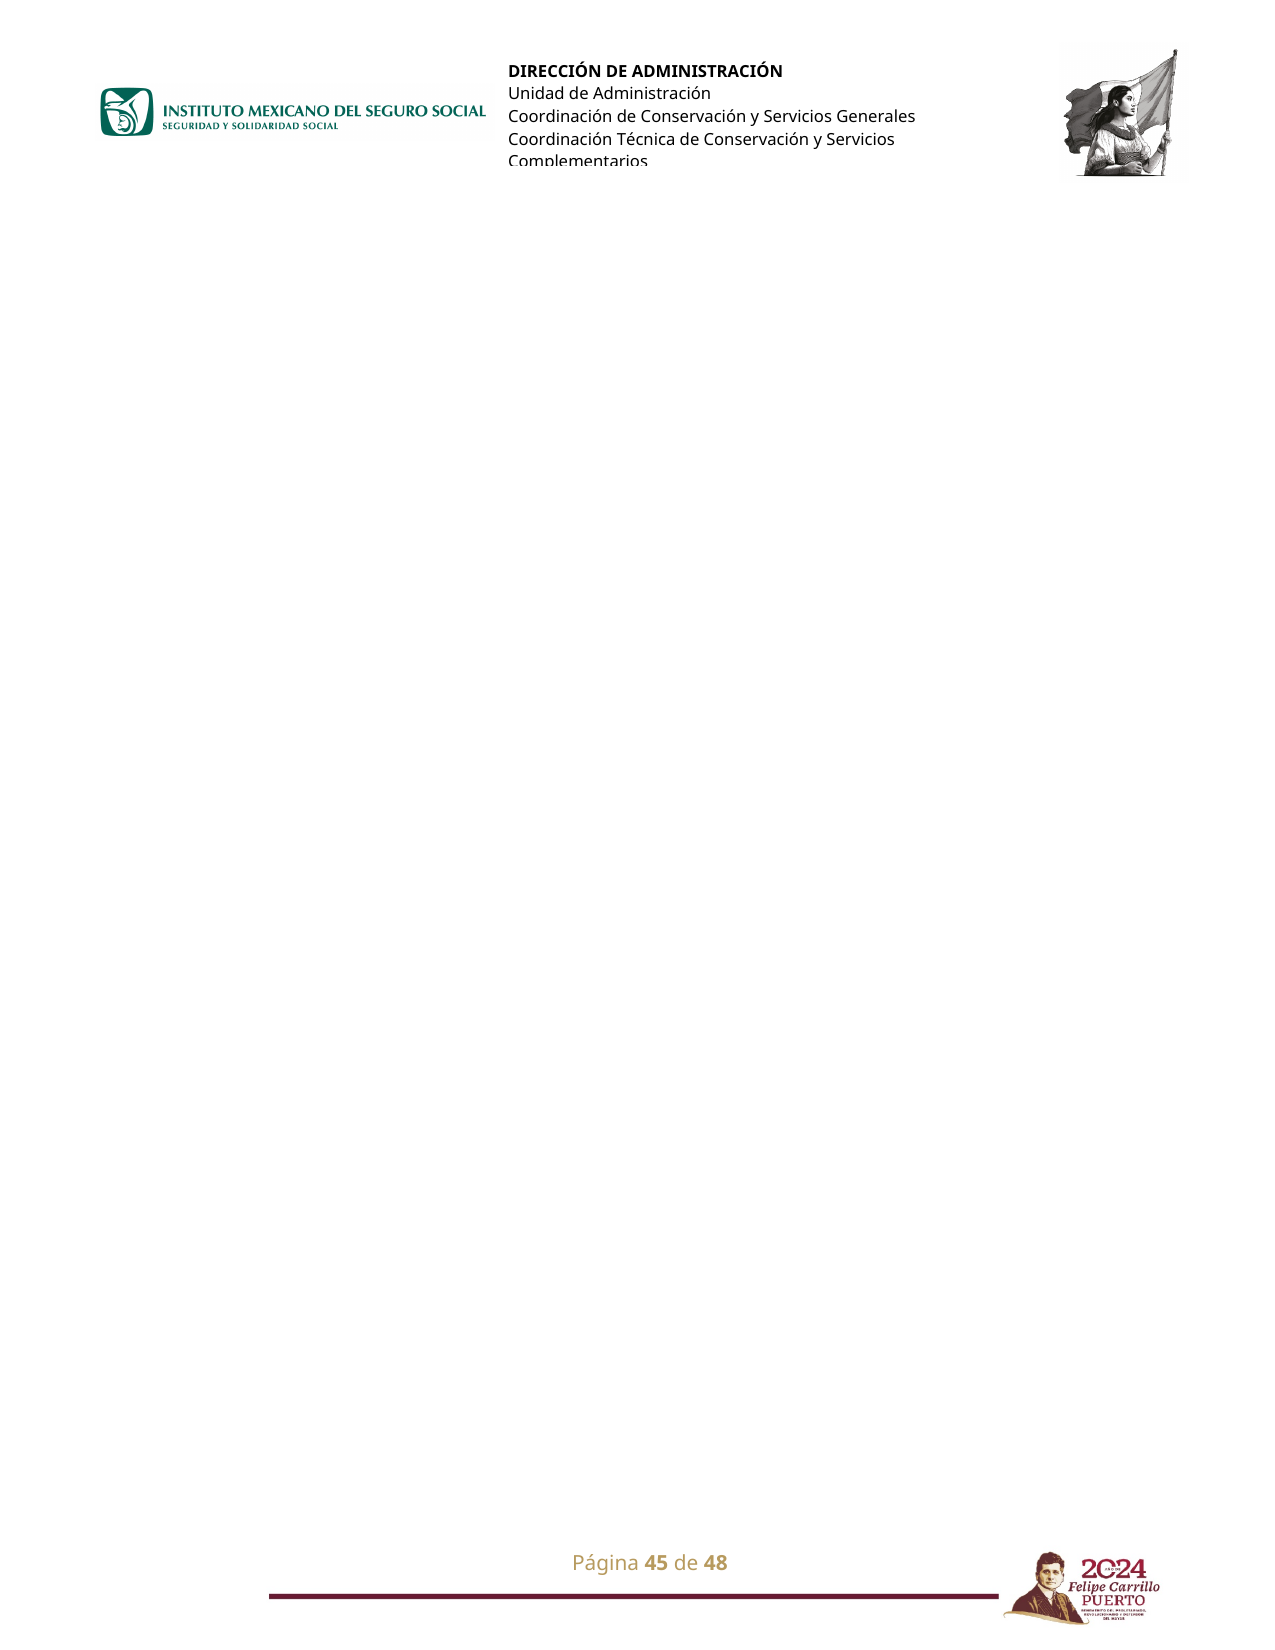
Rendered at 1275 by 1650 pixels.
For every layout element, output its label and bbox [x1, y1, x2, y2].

picture [94, 83, 495, 141]
picture [255, 1539, 1168, 1631]
picture [1058, 42, 1189, 183]
